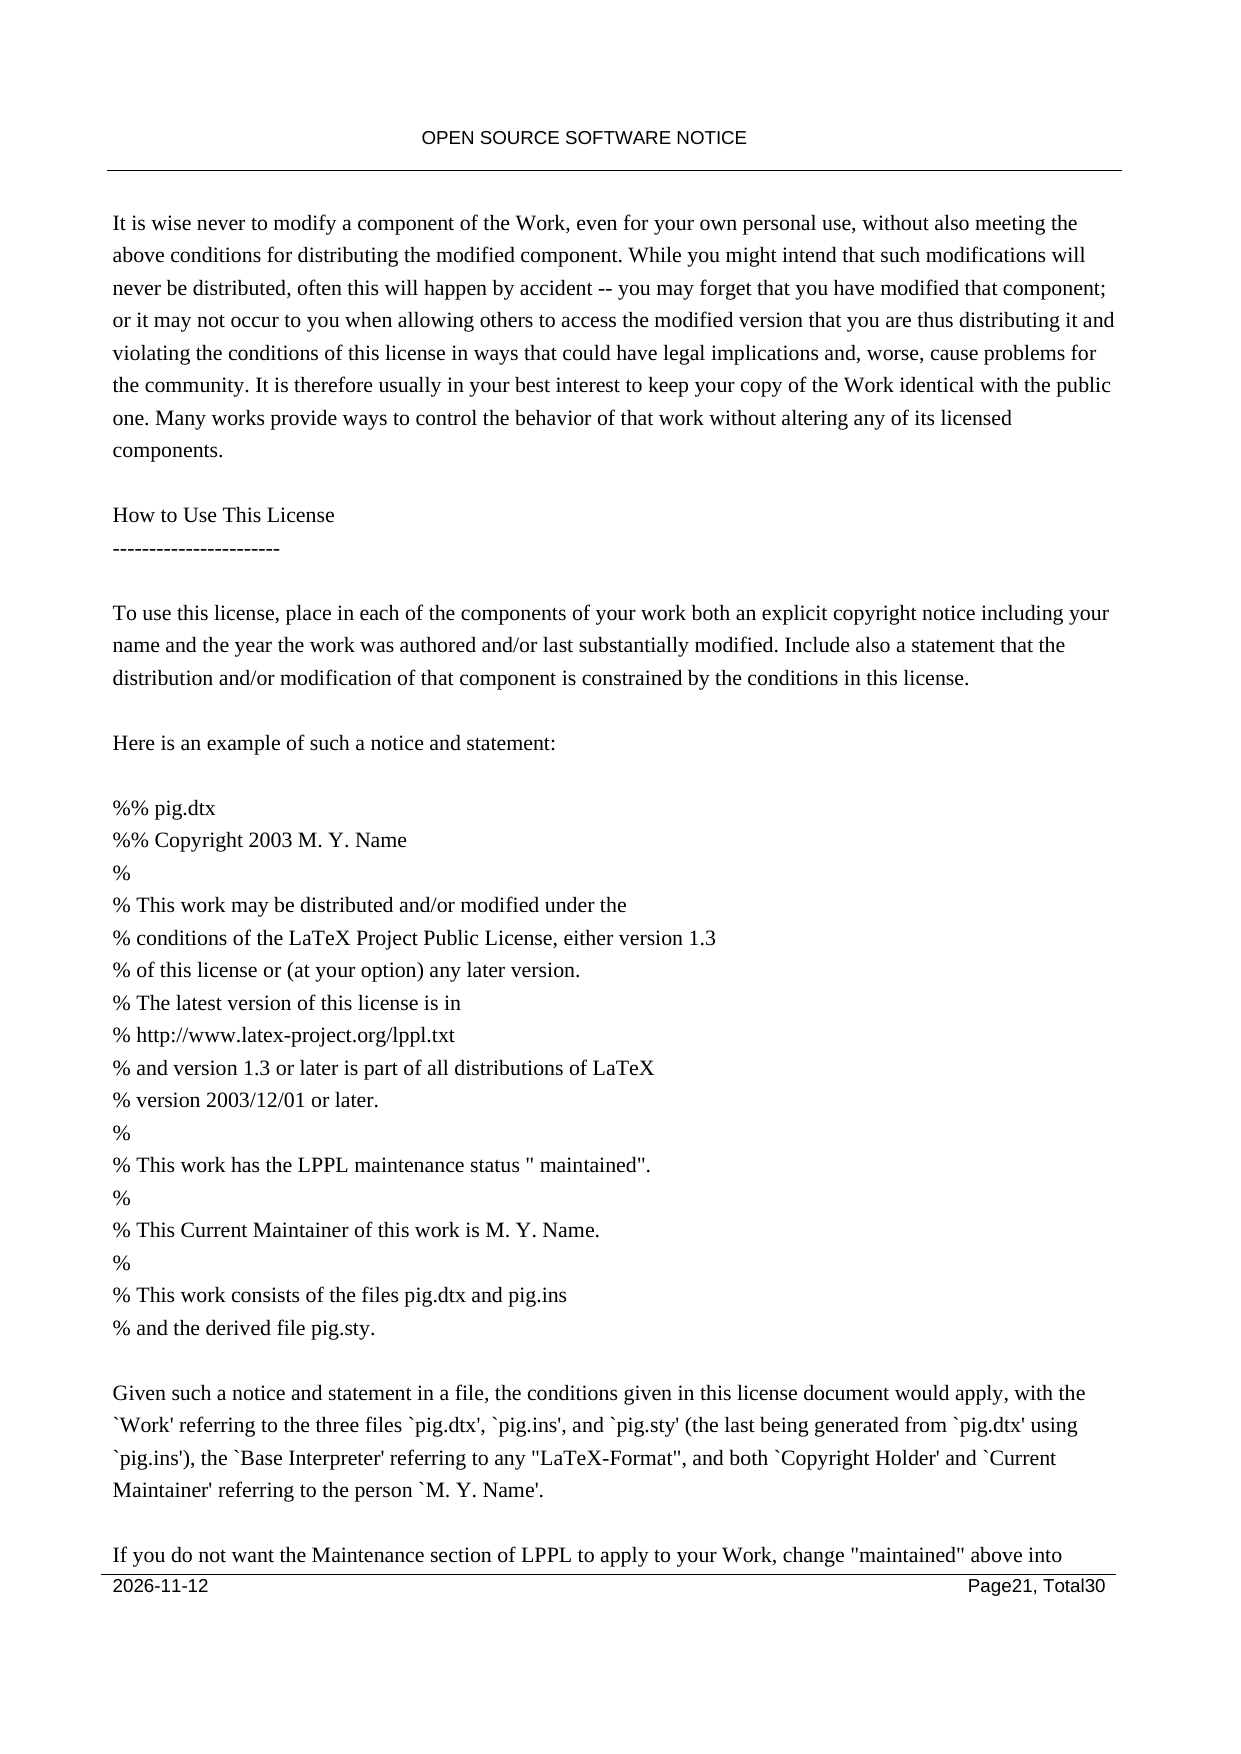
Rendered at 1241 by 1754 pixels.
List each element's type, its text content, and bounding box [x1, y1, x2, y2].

text % This Current Maintainer of this work is M. Y. Name. [112, 1214, 1128, 1246]
text % The latest version of this license is in [112, 986, 1128, 1019]
text % [112, 1181, 1128, 1214]
text % version 2003/12/01 or later. [112, 1084, 1128, 1116]
text % [112, 1116, 1128, 1149]
text To use this license, place in each of the components of your work both an explicit copyright notice including your name and the year the work was authored and/or last substantially modified. Include also a statement that the distribution and/or modification of that component is constrained by the conditions in this license. [112, 596, 1128, 694]
text % [112, 1246, 1128, 1279]
text % http://www.latex-project.org/lppl.txt [112, 1019, 1128, 1051]
text % This work consists of the files pig.dtx and pig.ins [112, 1279, 1128, 1311]
text % This work has the LPPL maintenance status " maintained". [112, 1149, 1128, 1181]
text % of this license or (at your option) any later version. [112, 954, 1128, 986]
text % [112, 856, 1128, 889]
text %% Copyright 2003 M. Y. Name [112, 824, 1128, 856]
text How to Use This License [112, 499, 1128, 531]
text % and the derived file pig.sty. [112, 1311, 1128, 1344]
text % and version 1.3 or later is part of all distributions of LaTeX [112, 1051, 1128, 1084]
text It is wise never to modify a component of the Work, even for your own personal use, without also meeting the above conditions for distributing the modified component. While you might intend that such modifications will never be distributed, often this will happen by accident -- you may forget that you have modified that component; or it may not occur to you when allowing others to access the modified version that you are thus distributing it and violating the conditions of this license in ways that could have legal implications and, worse, cause problems for the community. It is therefore usually in your best interest to keep your copy of the Work identical with the public one. Many works provide ways to control the behavior of that work without altering any of its licensed components. [112, 206, 1128, 466]
text % This work may be distributed and/or modified under the [112, 889, 1128, 921]
text ----------------------- [112, 531, 1128, 564]
text Given such a notice and statement in a file, the conditions given in this license document would apply, with the `Work' referring to the three files `pig.dtx', `pig.ins', and `pig.sty' (the last being generated from `pig.dtx' using `pig.ins'), the `Base Interpreter' referring to any "LaTeX-Format", and both `Copyright Holder' and `Current Maintainer' referring to the person `M. Y. Name'. [112, 1376, 1128, 1506]
text Here is an example of such a notice and statement: [112, 726, 1128, 759]
text %% pig.dtx [112, 791, 1128, 824]
text % conditions of the LaTeX Project Public License, either version 1.3 [112, 921, 1128, 954]
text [112, 1539, 1128, 1571]
